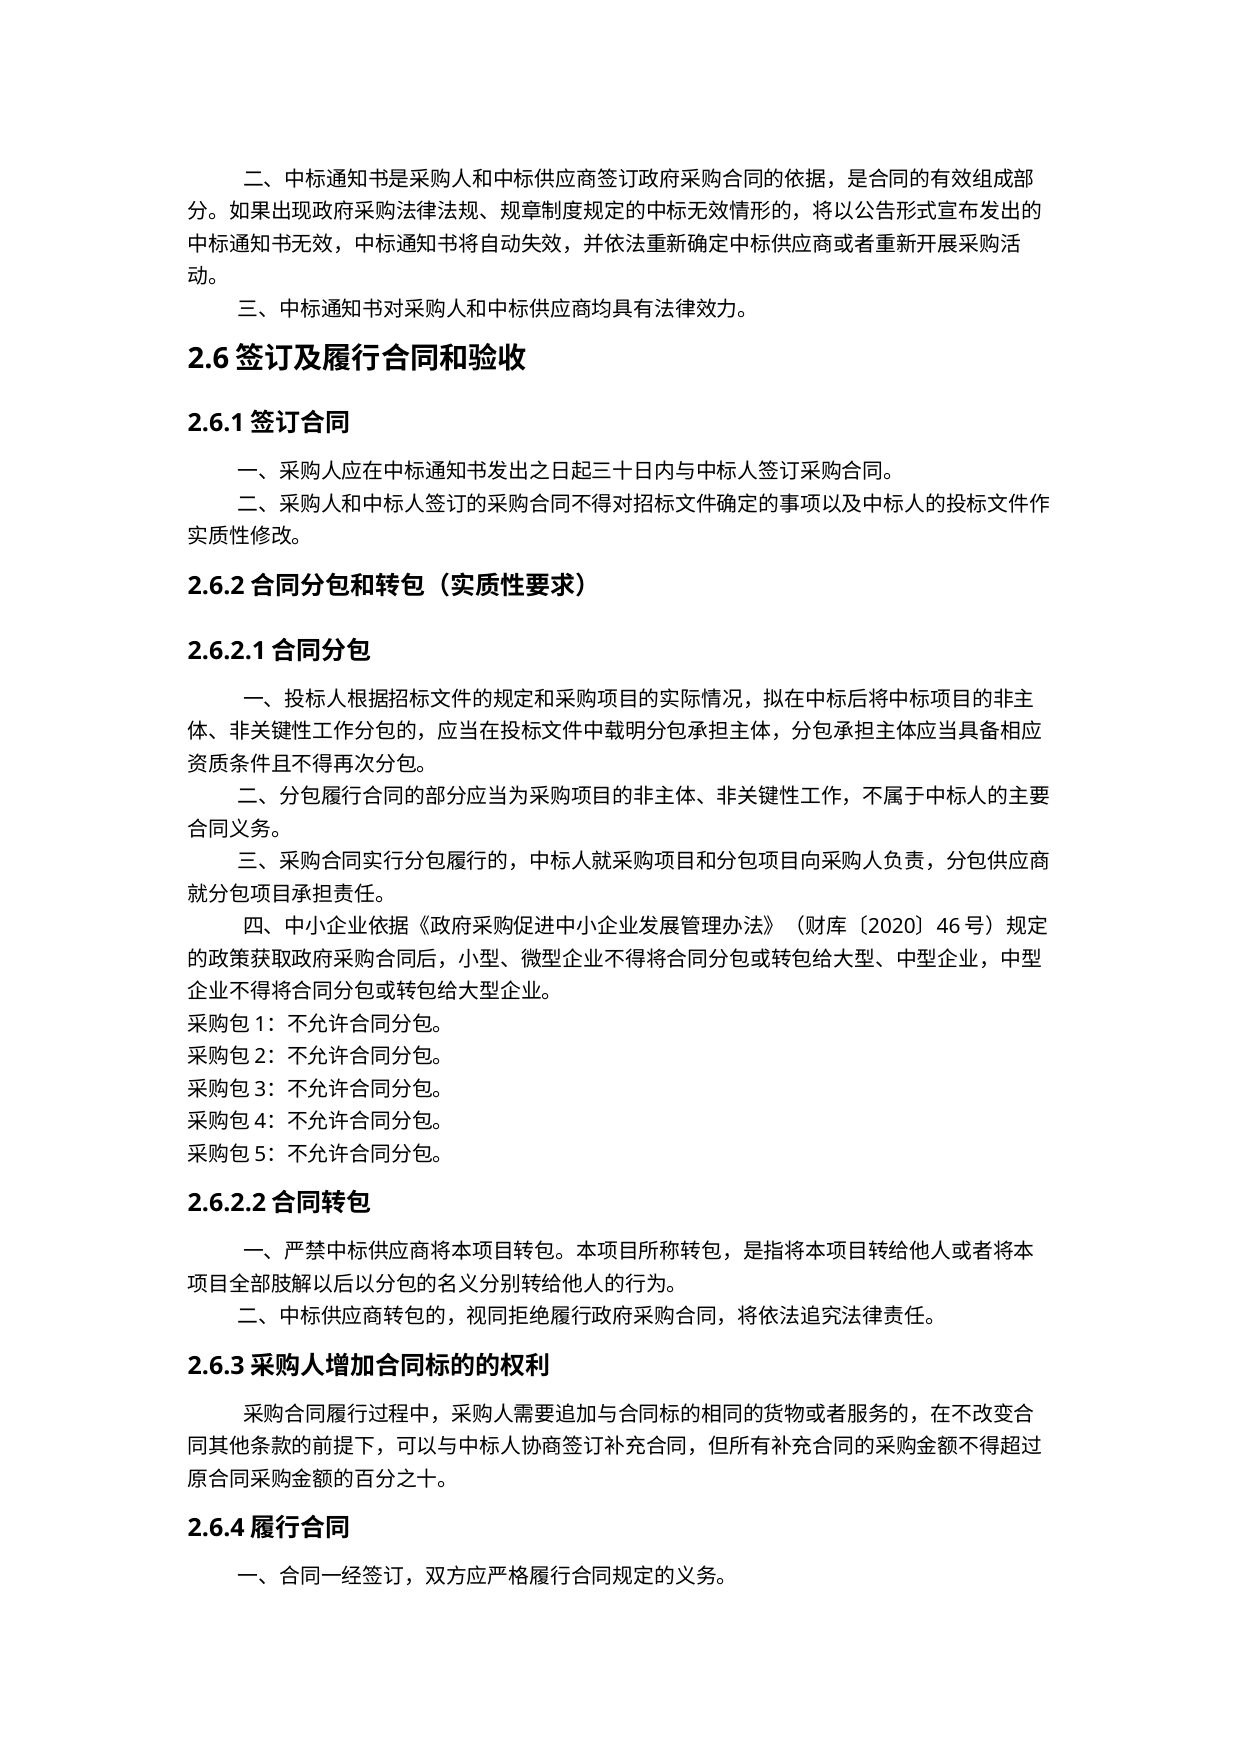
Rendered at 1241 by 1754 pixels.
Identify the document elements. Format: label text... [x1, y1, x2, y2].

text 2.6.2.2合同转包 [187, 1169, 1053, 1234]
text 采购包3：不允许合同分包。 [187, 1072, 1053, 1104]
text 二、中标供应商转包的，视同拒绝履行政府采购合同，将依法追究法律责任。 [187, 1299, 1053, 1332]
text 二、分包履行合同的部分应当为采购项目的非主体、非关键性工作，不属于中标人的主要合同义务。 [187, 779, 1053, 844]
text 一、严禁中标供应商将本项目转包。本项目所称转包，是指将本项目转给他人或者将本项目全部肢解以后以分包的名义分别转给他人的行为。 [187, 1234, 1053, 1299]
text 二、采购人和中标人签订的采购合同不得对招标文件确定的事项以及中标人的投标文件作实质性修改。 [187, 487, 1053, 552]
text 二、中标通知书是采购人和中标供应商签订政府采购合同的依据，是合同的有效组成部分。如果出现政府采购法律法规、规章制度规定的中标无效情形的，将以公告形式宣布发出的中标通知书无效，中标通知书将自动失效，并依法重新确定中标供应商或者重新开展采购活动。 [187, 162, 1053, 292]
text 2.6.4履行合同 [187, 1494, 1053, 1559]
text 一、合同一经签订，双方应严格履行合同规定的义务。 [187, 1559, 1053, 1592]
text 采购合同履行过程中，采购人需要追加与合同标的相同的货物或者服务的，在不改变合同其他条款的前提下，可以与中标人协商签订补充合同，但所有补充合同的采购金额不得超过原合同采购金额的百分之十。 [187, 1397, 1053, 1494]
text 2.6.1签订合同 [187, 389, 1053, 454]
text 一、采购人应在中标通知书发出之日起三十日内与中标人签订采购合同。 [187, 454, 1053, 487]
text 2.6.2合同分包和转包（实质性要求） [187, 552, 1053, 617]
text 三、采购合同实行分包履行的，中标人就采购项目和分包项目向采购人负责，分包供应商就分包项目承担责任。 [187, 844, 1053, 909]
text 一、投标人根据招标文件的规定和采购项目的实际情况，拟在中标后将中标项目的非主体、非关键性工作分包的，应当在投标文件中载明分包承担主体，分包承担主体应当具备相应资质条件且不得再次分包。 [187, 682, 1053, 779]
text 2.6.3采购人增加合同标的的权利 [187, 1332, 1053, 1397]
text 三、中标通知书对采购人和中标供应商均具有法律效力。 [187, 292, 1053, 324]
text 2.6.2.1合同分包 [187, 617, 1053, 682]
text 采购包5：不允许合同分包。 [187, 1137, 1053, 1169]
text 采购包1：不允许合同分包。 [187, 1007, 1053, 1039]
text 四、中小企业依据《政府采购促进中小企业发展管理办法》（财库〔2020〕46号）规定的政策获取政府采购合同后，小型、微型企业不得将合同分包或转包给大型、中型企业，中型企业不得将合同分包或转包给大型企业。 [187, 909, 1053, 1007]
text 采购包2：不允许合同分包。 [187, 1039, 1053, 1072]
text 采购包4：不允许合同分包。 [187, 1104, 1053, 1137]
text 2.6签订及履行合同和验收 [187, 324, 1053, 389]
